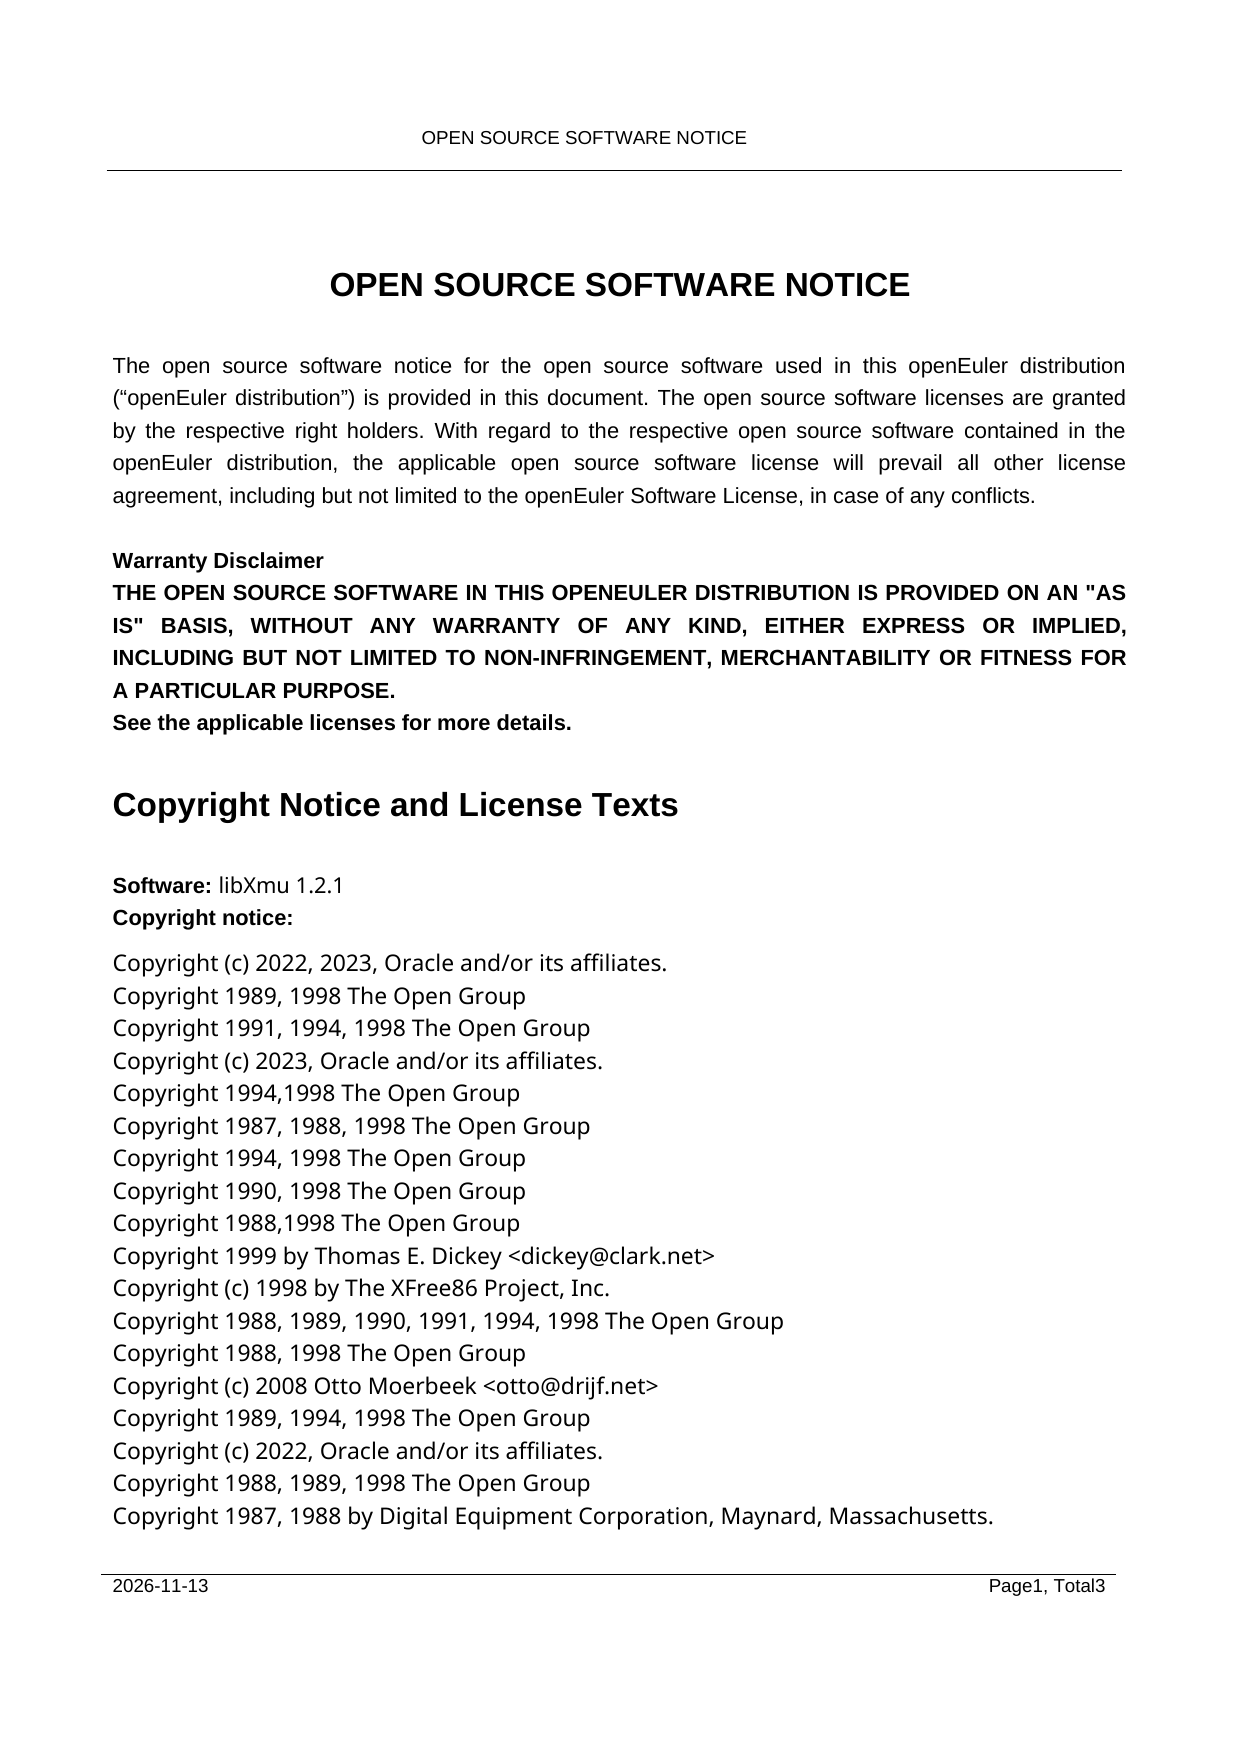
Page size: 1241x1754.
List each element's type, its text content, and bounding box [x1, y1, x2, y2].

text Copyright Notice and License Texts [112, 771, 1128, 836]
text The open source software notice for the open source software used in this openEuler distribution (“openEuler distribution”) is provided in this document. The open source software licenses are granted by the respective right holders. With regard to the respective open source software contained in the openEuler distribution, the applicable open source software license will prevail all other license agreement, including but not limited to the openEuler Software License, in case of any conflicts. [112, 349, 1128, 511]
text Copyright (c) 2022, 2023, Oracle and/or its affiliates. Copyright 1989, 1998 The Open Group Copyright 1991, 1994, 1998 The Open Group Copyright (c) 2023, Oracle and/or its affiliates. Copyright 1994,1998 The Open Group Copyright 1987, 1988, 1998 The Open Group Copyright 1994, 1998 The Open Group Copyright 1990, 1998 The Open Group Copyright 1988,1998 The Open Group Copyright 1999 by Thomas E. Dickey <dickey@clark.net> Copyright (c) 1998 by The XFree86 Project, Inc. Copyright 1988, 1989, 1990, 1991, 1994, 1998 The Open Group Copyright 1988, 1998 The Open Group Copyright (c) 2008 Otto Moerbeek <otto@drijf.net> Copyright 1989, 1994, 1998 The Open Group Copyright (c) 2022, Oracle and/or its affiliates. Copyright 1988, 1989, 1998 The Open Group Copyright 1987, 1988 by Digital Equipment Corporation, Maynard, Massachusetts. [112, 947, 1128, 1564]
title Software: libXmu 1.2.1 [112, 869, 1128, 901]
text Warranty Disclaimer [112, 544, 1128, 576]
text Copyright notice: [112, 901, 1128, 934]
text OPEN SOURCE SOFTWARE NOTICE [112, 251, 1128, 316]
text THE OPEN SOURCE SOFTWARE IN THIS OPENEULER DISTRIBUTION IS PROVIDED ON AN "AS IS" BASIS, WITHOUT ANY WARRANTY OF ANY KIND, EITHER EXPRESS OR IMPLIED, INCLUDING BUT NOT LIMITED TO NON-INFRINGEMENT, MERCHANTABILITY OR FITNESS FOR A PARTICULAR PURPOSE. See the applicable licenses for more details. [112, 576, 1128, 739]
